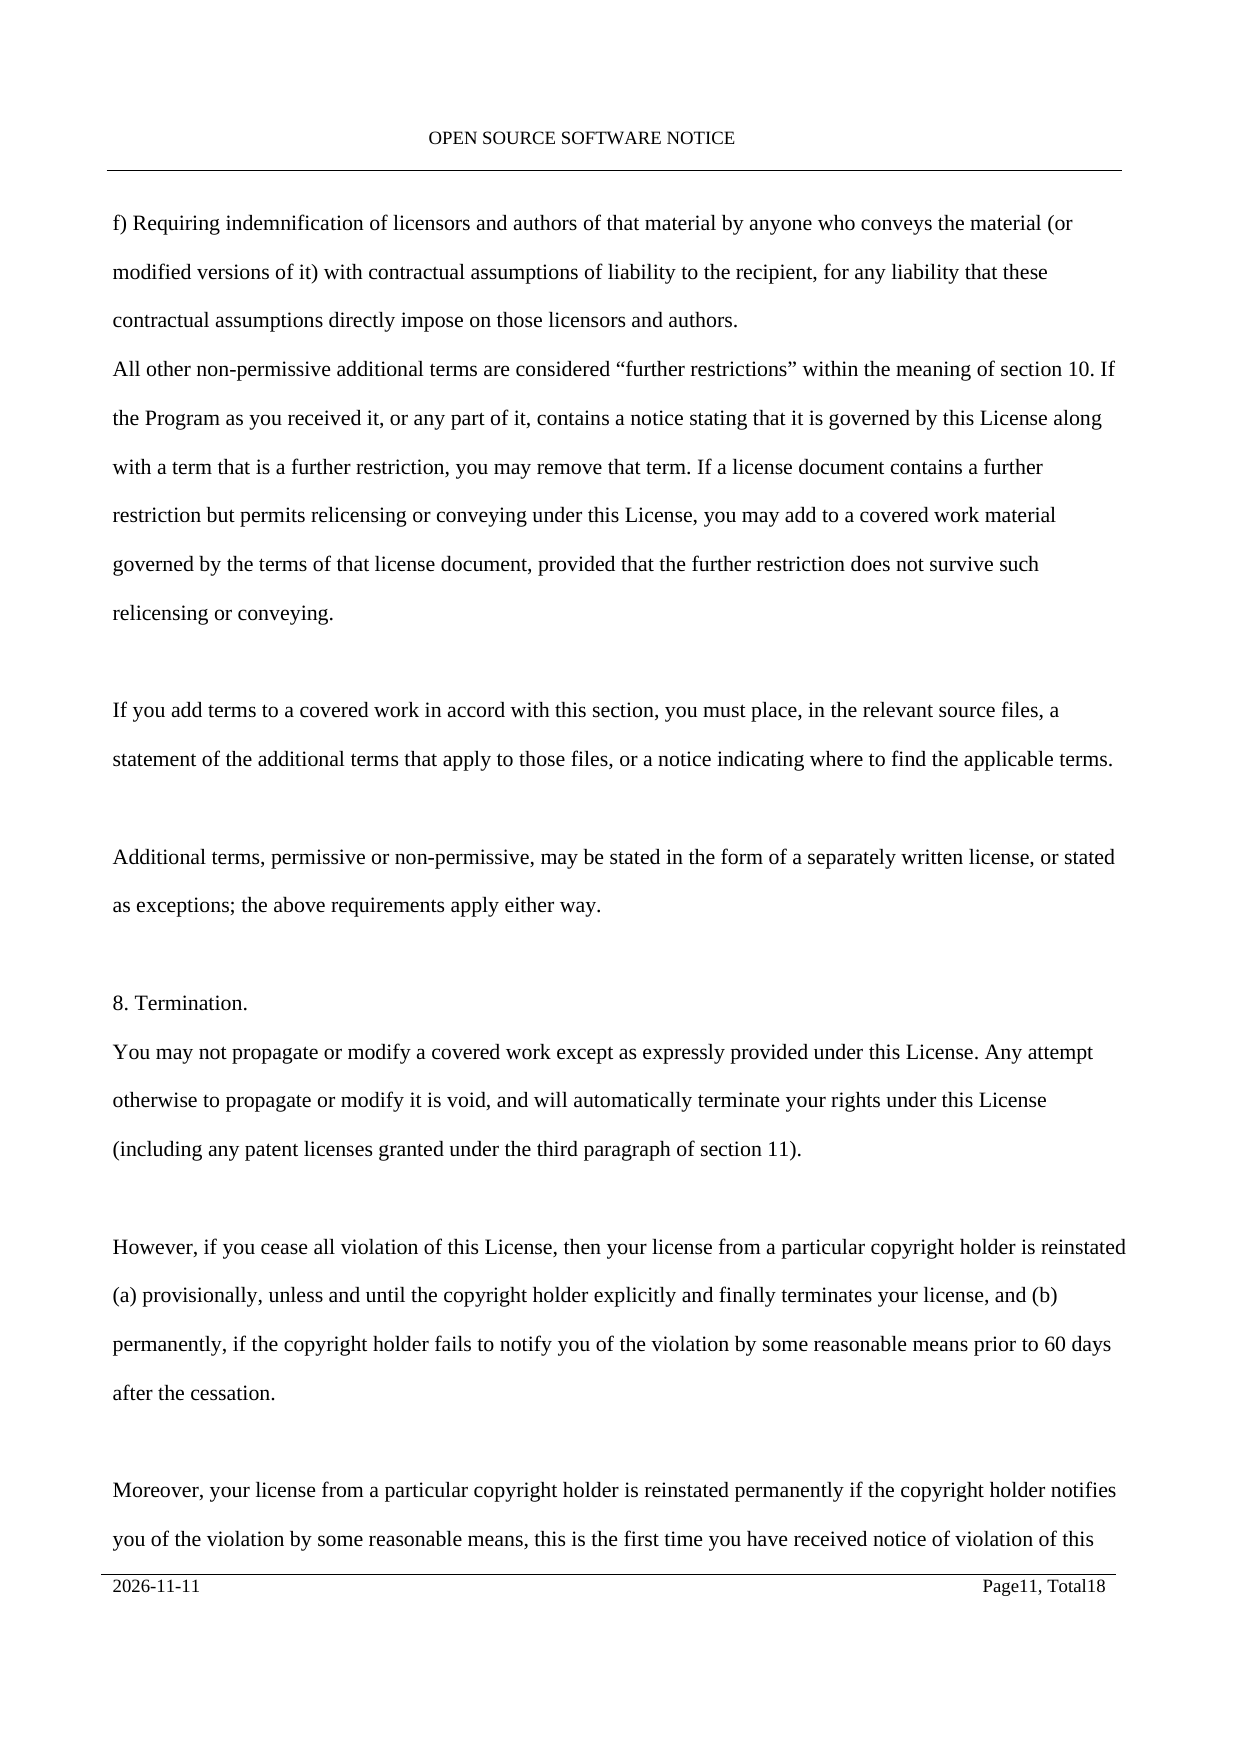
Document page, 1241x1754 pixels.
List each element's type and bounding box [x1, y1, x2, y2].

text [112, 206, 1128, 1555]
